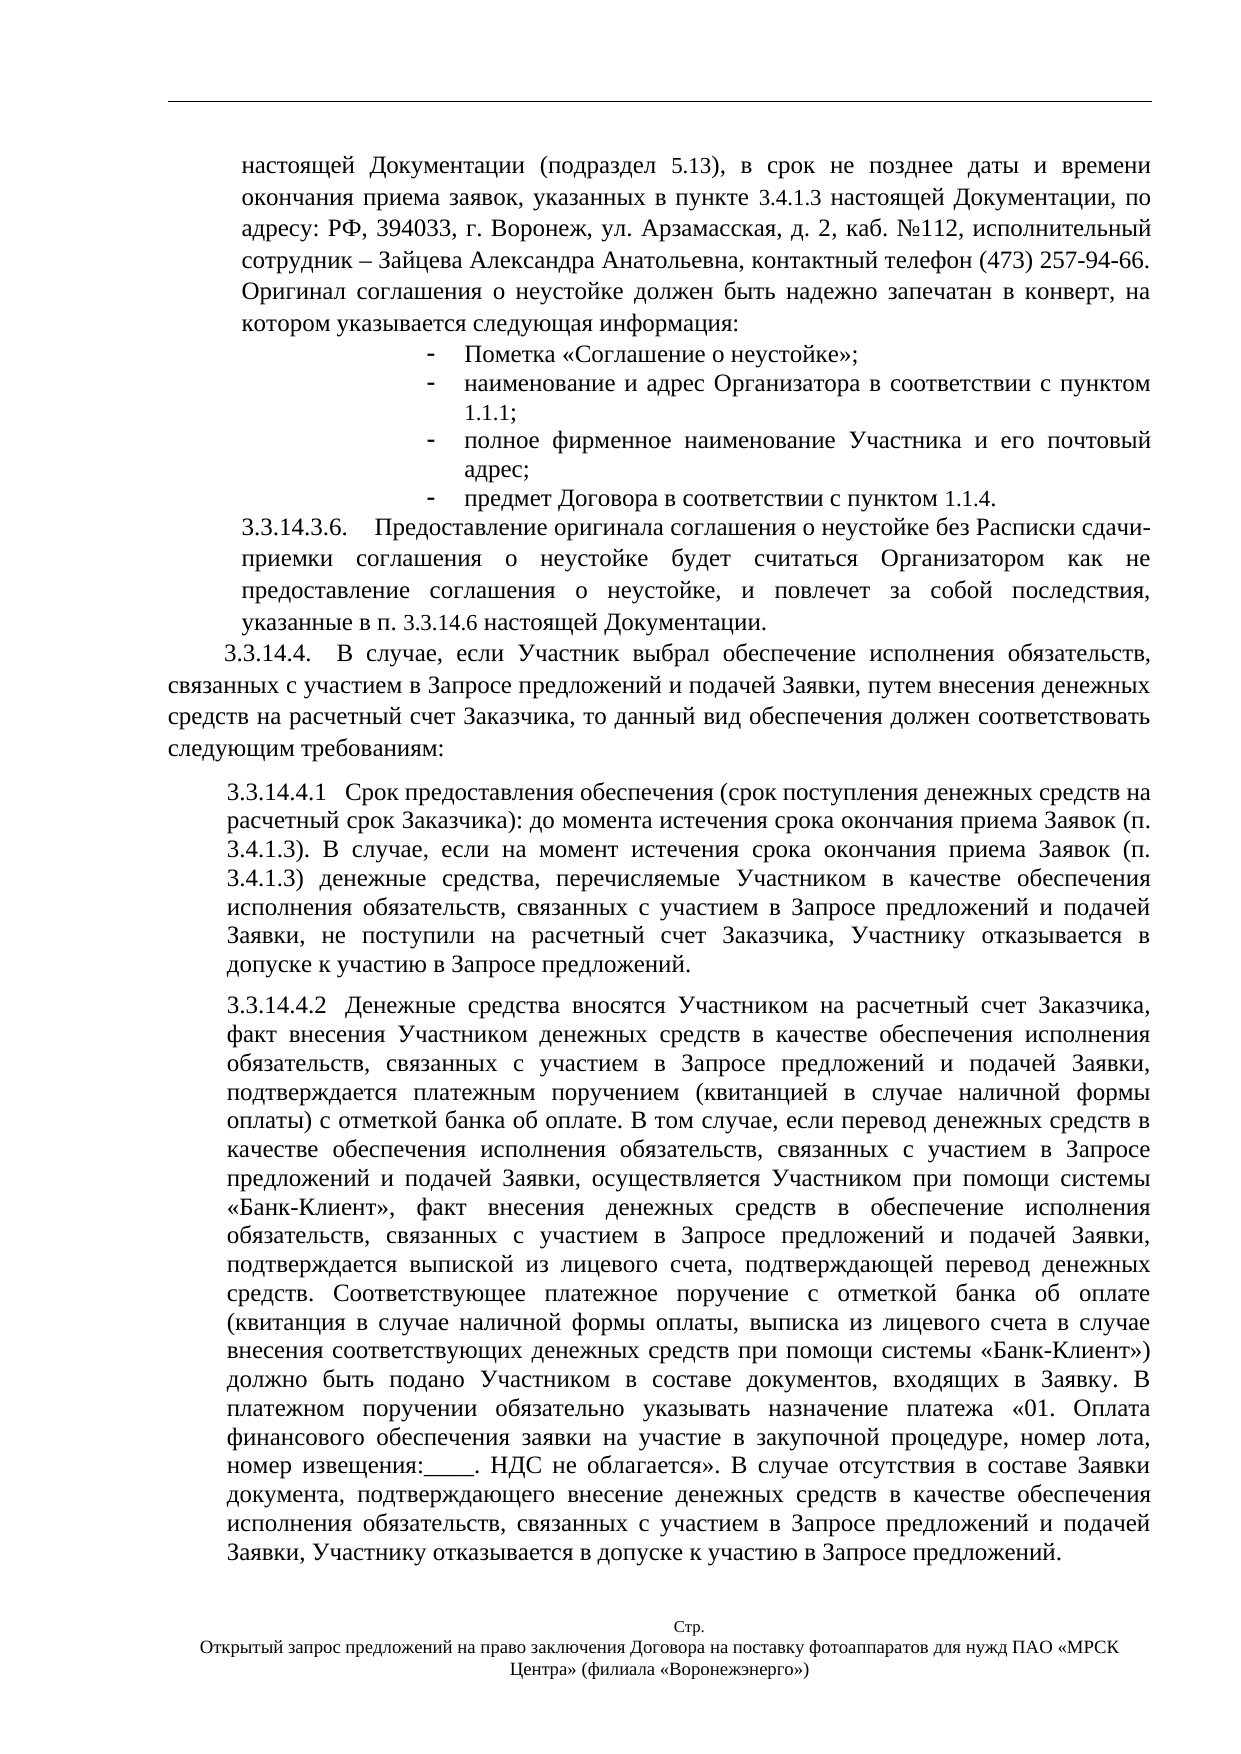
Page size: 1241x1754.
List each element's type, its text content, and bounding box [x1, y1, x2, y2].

list Пометка «Соглашение о неустойке»; [427, 339, 1152, 368]
list Срок предоставления обеспечения (срок поступления денежных средств на расчетный срок Заказчика): до момента истечения срока окончания приема Заявок (п. 3.4.1.3). В случае, если на момент истечения срока окончания приема Заявок (п. 3.4.1.3) денежные средства, перечисляемые Участником в качестве обеспечения исполнения обязательств, связанных с участием в Запросе предложений и подачей Заявки, не поступили на расчетный счет Заказчика, Участнику отказывается в допуске к участию в Запросе предложений. [227, 777, 1152, 978]
list Денежные средства вносятся Участником на расчетный счет Заказчика, факт внесения Участником денежных средств в качестве обеспечения исполнения обязательств, связанных с участием в Запросе предложений и подачей Заявки, подтверждается платежным поручением (квитанцией в случае наличной формы оплаты) с отметкой банка об оплате. В том случае, если перевод денежных средств в качестве обеспечения исполнения обязательств, связанных с участием в Запросе предложений и подачей Заявки, осуществляется Участником при помощи системы «Банк-Клиент», факт внесения денежных средств в обеспечение исполнения обязательств, связанных с участием в Запросе предложений и подачей Заявки, подтверждается выпиской из лицевого счета, подтверждающей перевод денежных средств. Соответствующее платежное поручение с отметкой банка об оплате (квитанция в случае наличной формы оплаты, выписка из лицевого счета в случае внесения соответствующих денежных средств при помощи системы «Банк-Клиент») должно быть подано Участником в составе документов, входящих в Заявку. В платежном поручении обязательно указывать назначение платежа «01. Оплата финансового обеспечения заявки на участие в закупочной процедуре, номер лота, номер извещения:____. НДС не облагается». В случае отсутствия в составе Заявки документа, подтверждающего внесение денежных средств в качестве обеспечения исполнения обязательств, связанных с участием в Запросе предложений и подачей Заявки, Участнику отказывается в допуске к участию в Запросе предложений. [227, 991, 1152, 1566]
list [241, 150, 1152, 337]
list В случае, если Участник выбрал обеспечение исполнения обязательств, связанных с участием в Запросе предложений и подачей Заявки, путем внесения денежных средств на расчетный счет Заказчика, то данный вид обеспечения должен соответствовать следующим требованиям: [168, 638, 1152, 762]
list наименование и адрес Организатора в соответствии с пунктом 1.1.1; [427, 368, 1152, 426]
list Предоставление оригинала соглашения о неустойке без Расписки сдачи-приемки соглашения о неустойке будет считаться Организатором как не предоставление соглашения о неустойке, и повлечет за собой последствия, указанные в п. 3.3.14.6 настоящей Документации. [241, 512, 1152, 635]
list предмет Договора в соответствии с пунктом 1.1.4. [427, 483, 1152, 512]
list полное фирменное наименование Участника и его почтовый адрес; [427, 426, 1152, 483]
